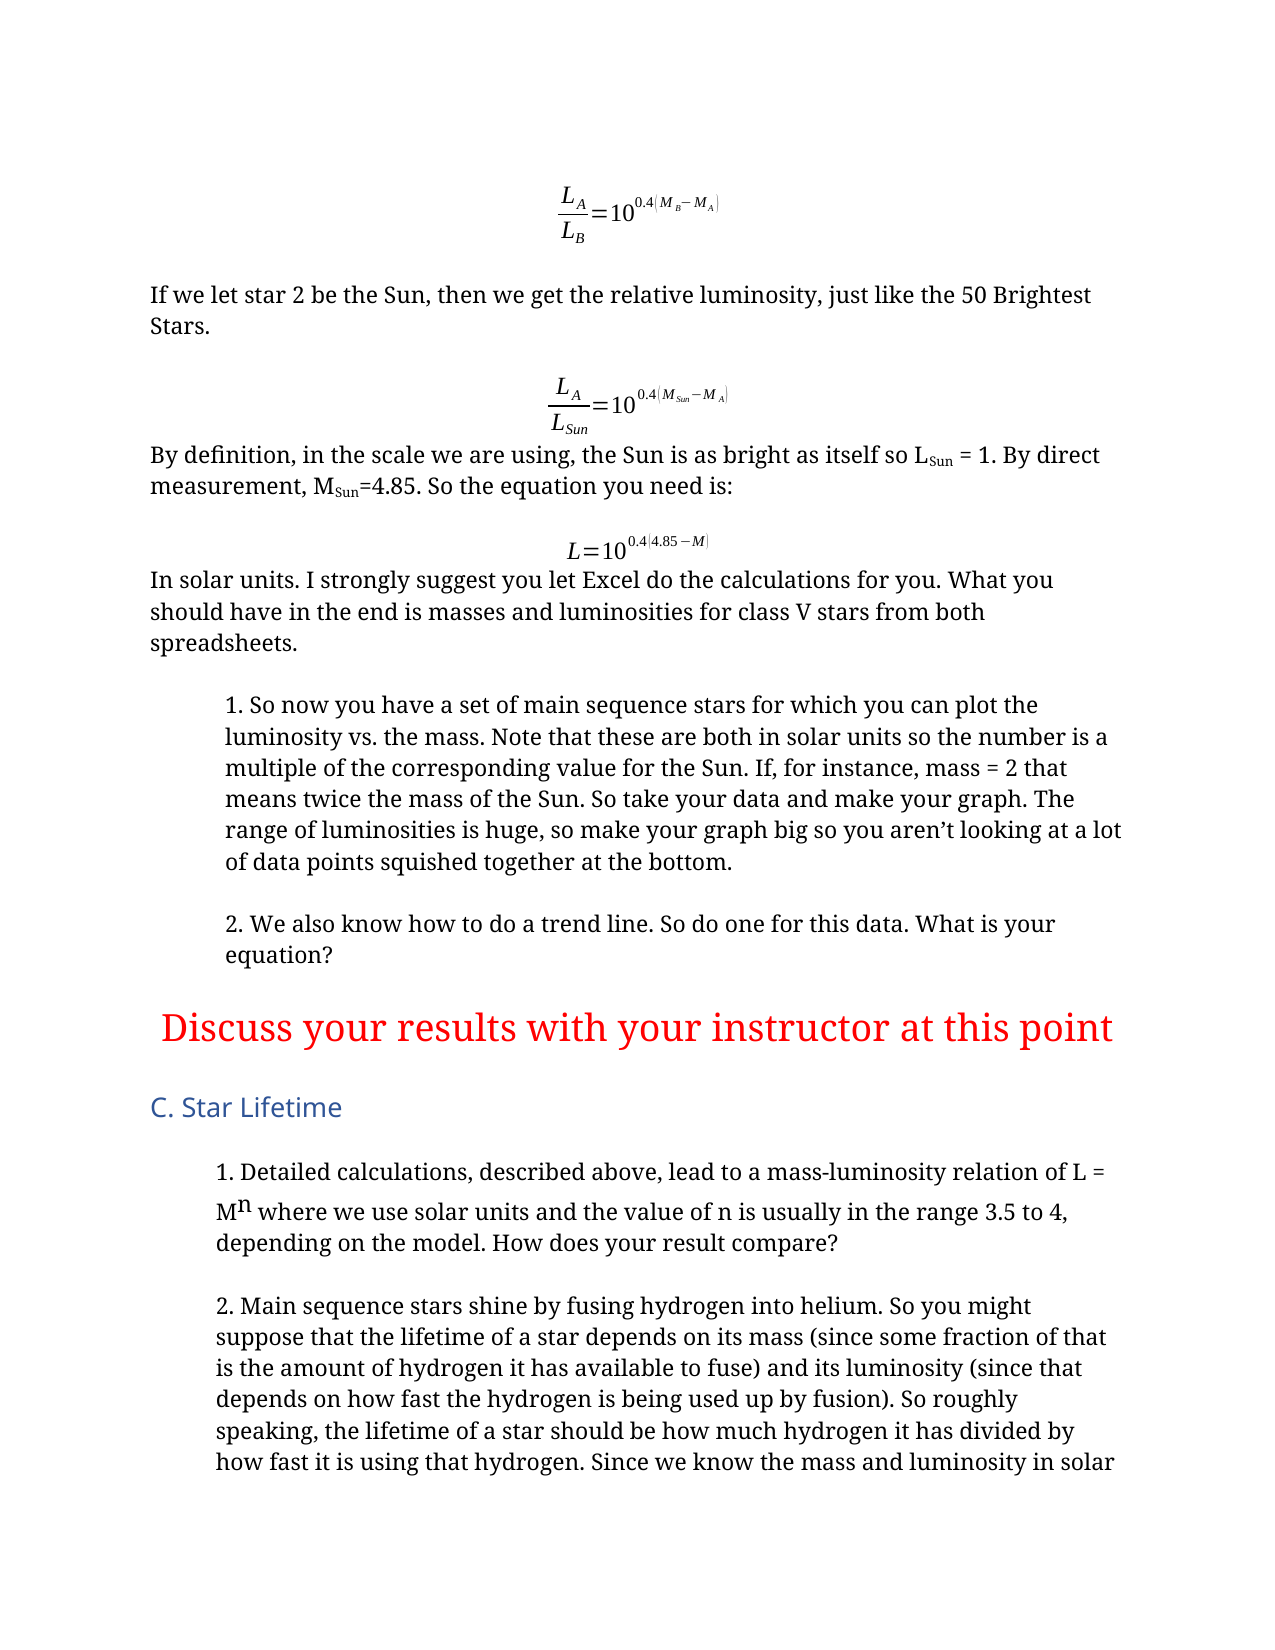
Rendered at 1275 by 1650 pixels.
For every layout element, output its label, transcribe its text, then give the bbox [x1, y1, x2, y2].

text 1. Detailed calculations, described above, lead to a mass-luminosity relation of L = Mn where we use solar units and the value of n is usually in the range 3.5 to 4, depending on the model. How does your result compare? [216, 1156, 1125, 1258]
text 1. So now you have a set of main sequence stars for which you can plot the luminosity vs. the mass. Note that these are both in solar units so the number is a multiple of the corresponding value for the Sun. If, for instance, mass = 2 that means twice the mass of the Sun. So take your data and make your graph. The range of luminosities is huge, so make your graph big so you aren’t looking at a lot of data points squished together at the bottom. [225, 689, 1125, 877]
text In solar units. I strongly suggest you let Excel do the calculations for you. What you should have in the end is masses and luminosities for class V stars from both spreadsheets. [150, 564, 1125, 658]
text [216, 1290, 1125, 1477]
text Discuss your results with your instructor at this point [150, 1002, 1125, 1053]
text 2. We also know how to do a trend line. So do one for this data. What is your equation? [225, 908, 1125, 970]
text If we let star 2 be the Sun, then we get the relative luminosity, just like the 50 Brightest Stars. [150, 279, 1125, 341]
subtitle C. Star Lifetime [150, 1088, 1125, 1125]
text By definition, in the scale we are using, the Sun is as bright as itself so LSun = 1. By direct measurement, MSun=4.85. So the equation you need is: [150, 439, 1125, 501]
